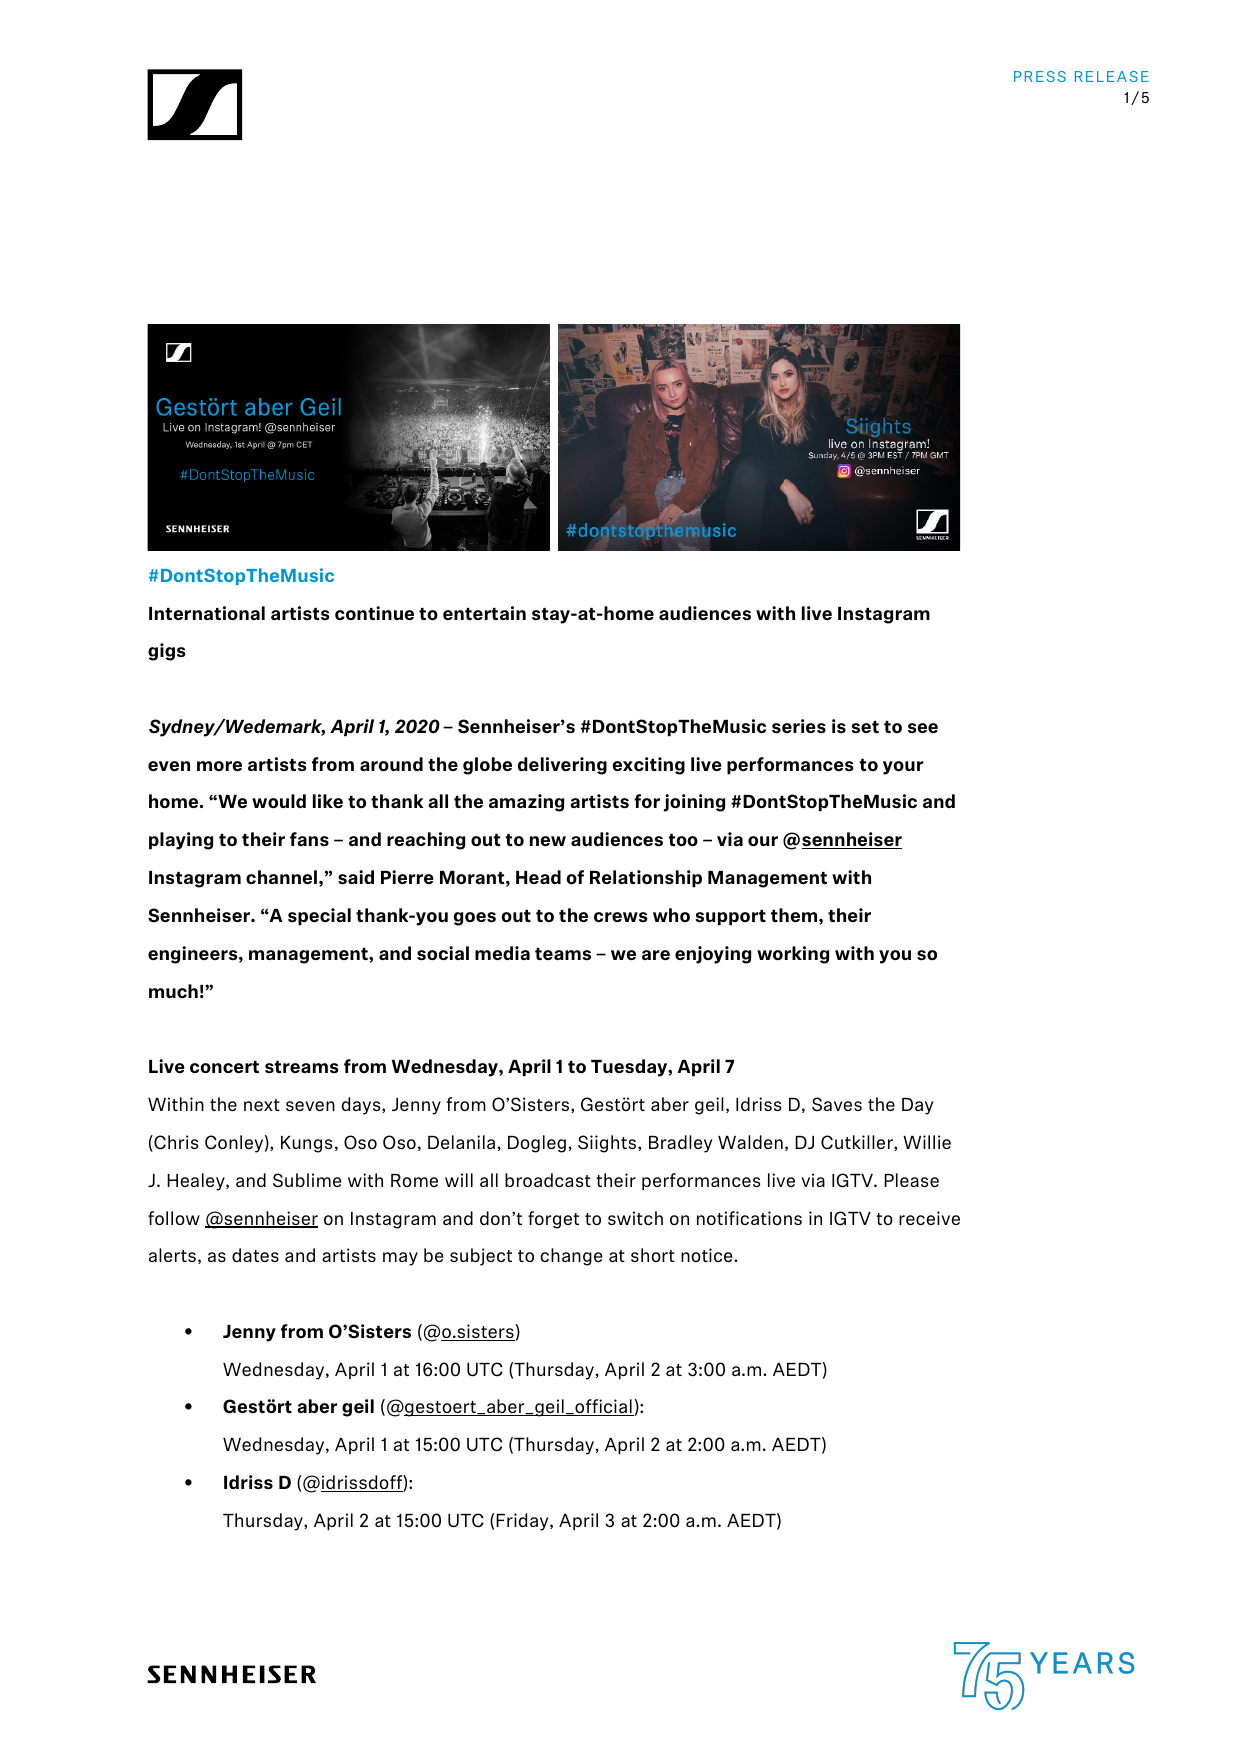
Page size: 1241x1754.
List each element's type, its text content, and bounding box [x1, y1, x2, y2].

subtitle International artists continue to entertain stay-at-home audiences with live Instagram gigs [148, 599, 968, 662]
text Sydney/Wedemark, April 1, 2020 – Sennheiser’s #DontStopTheMusic series is set to see even more artists from around the globe delivering exciting live performances to your home. “We would like to thank all the amazing artists for joining #DontStopTheMusic and playing to their fans – and reaching out to new audiences too – via our @sennheiser Instagram channel,” said Pierre Morant, Head of Relationship Management with Sennheiser. “A special thank-you goes out to the crews who support them, their engineers, management, and social media teams – we are enjoying working with you so much!” [148, 713, 968, 1003]
picture [946, 1635, 1137, 1714]
list Idriss D (@idrissdoff): Thursday, April 2 at 15:00 UTC (Friday, April 3 at 2:00 a.m. AEDT) [185, 1469, 968, 1532]
text Live concert streams from Wednesday, April 1 to Tuesday, April 7 [148, 1053, 968, 1078]
table_header [148, 325, 558, 562]
list Gestört aber geil (@gestoert_aber_geil_official): Wednesday, April 1 at 15:00 UTC (Thursday, April 2 at 2:00 a.m. AEDT) [185, 1393, 968, 1456]
table_header [558, 325, 968, 562]
list Jenny from O’Sisters (@o.sisters) Wednesday, April 1 at 16:00 UTC (Thursday, April 2 at 3:00 a.m. AEDT) [185, 1318, 968, 1381]
picture [147, 324, 550, 551]
picture [558, 324, 961, 551]
text Within the next seven days, Jenny from O’Sisters, Gestört aber geil, Idriss D, Saves the Day (Chris Conley), Kungs, Oso Oso, Delanila, Dogleg, Siights, Bradley Walden, DJ Cutkiller, Willie J. Healey, and Sublime with Rome will all broadcast their performances live via IGTV. Please follow @sennheiser on Instagram and don’t forget to switch on notifications in IGTV to receive alerts, as dates and artists may be subject to change at short notice. [148, 1091, 968, 1267]
subtitle #DontStopTheMusic [148, 562, 968, 587]
